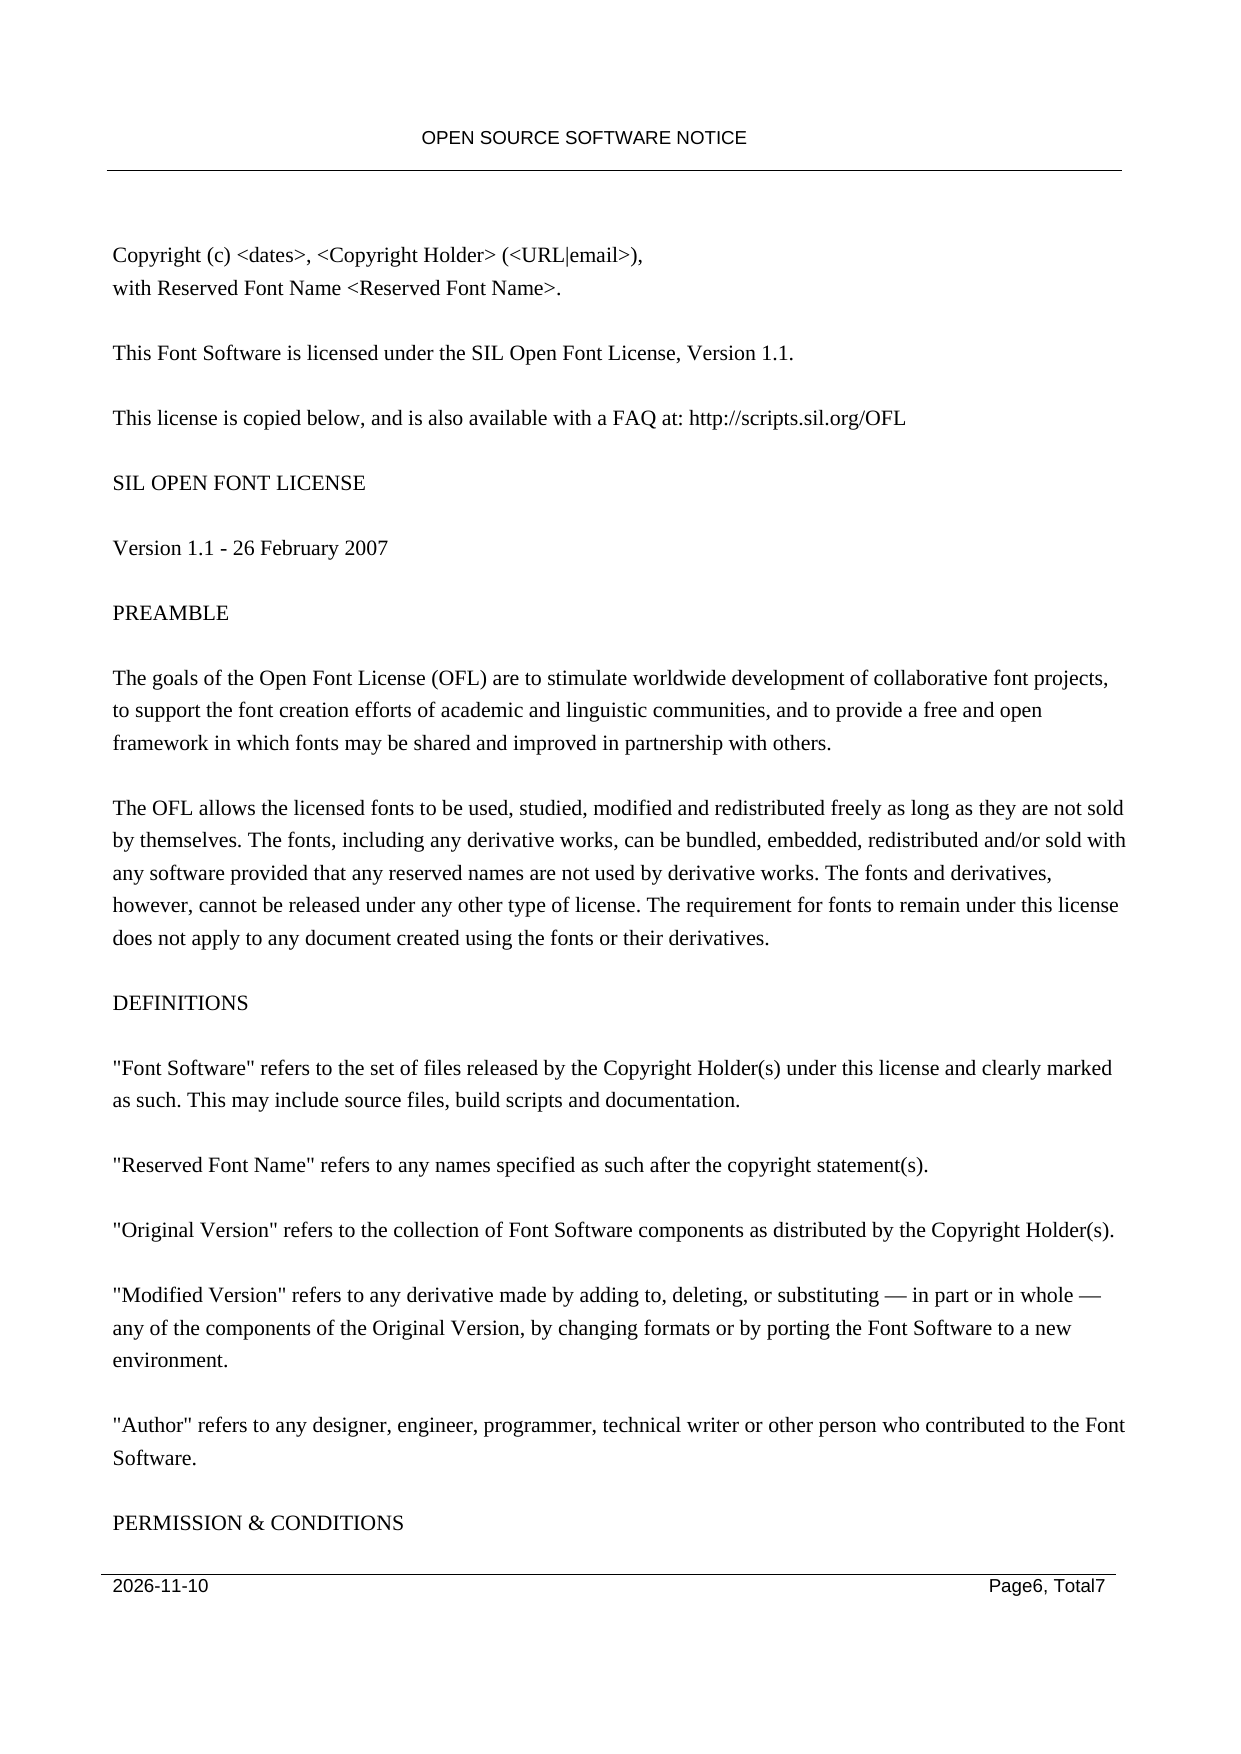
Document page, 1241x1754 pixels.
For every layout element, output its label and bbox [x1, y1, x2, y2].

text [112, 206, 1128, 1539]
